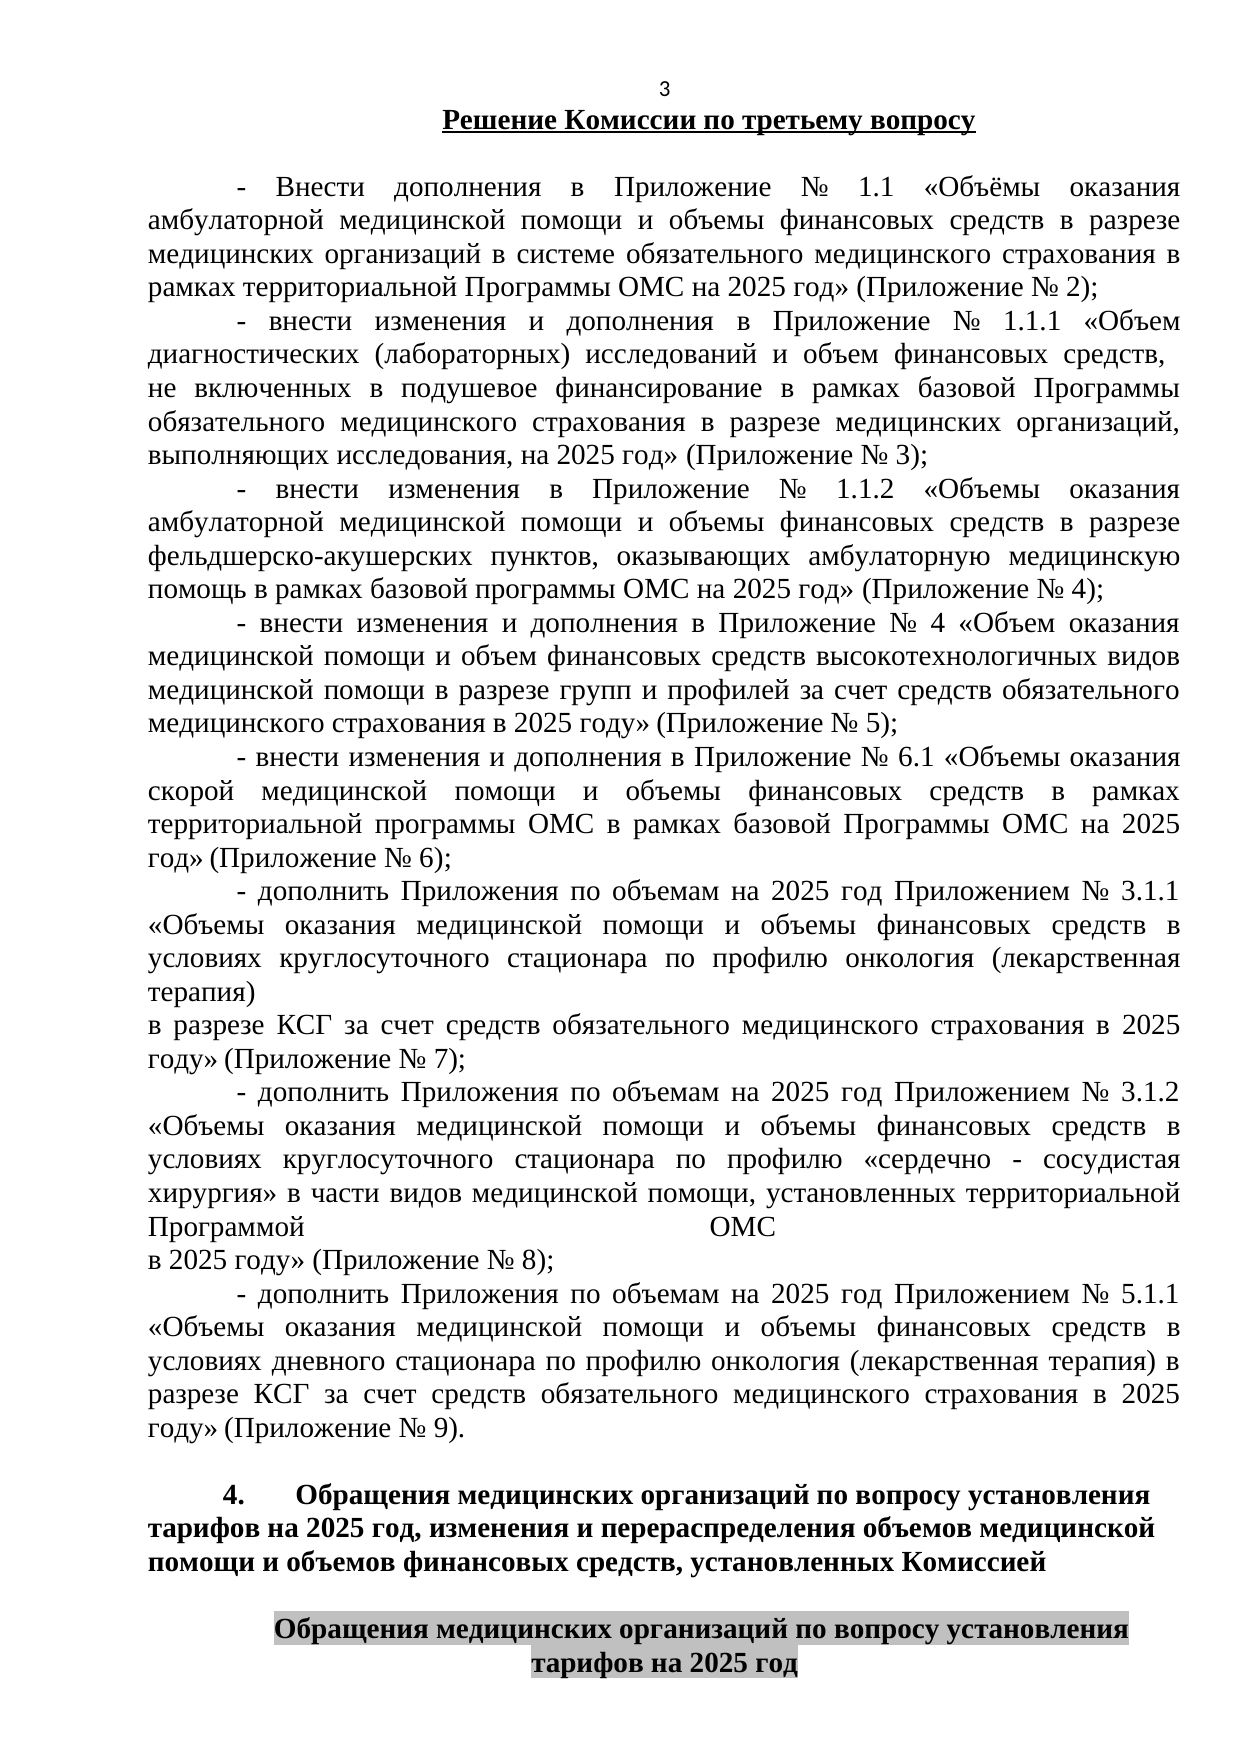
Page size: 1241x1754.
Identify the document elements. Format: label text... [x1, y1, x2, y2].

text - внести изменения и дополнения в Приложение № 4 «Объем оказания медицинской помощи и объем финансовых средств высокотехнологичных видов медицинской помощи в разрезе групп и профилей за счет средств обязательного медицинского страхования в 2025 году» (Приложение № 5); [148, 605, 1181, 739]
text - внести изменения и дополнения в Приложение № 1.1.1 «Объем диагностических (лабораторных) исследований и объем финансовых средств, не включенных в подушевое финансирование в рамках базовой Программы обязательного медицинского страхования в разрезе медицинских организаций, выполняющих исследования, на 2025 год» (Приложение № 3); [148, 303, 1181, 471]
text - Внести дополнения в Приложение № 1.1 «Объёмы оказания амбулаторной медицинской помощи и объемы финансовых средств в разрезе медицинских организаций в системе обязательного медицинского страхования в рамках территориальной Программы ОМС на 2025 год» (Приложение № 2); [148, 169, 1181, 303]
text - дополнить Приложения по объемам на 2025 год Приложением № 5.1.1 «Объемы оказания медицинской помощи и объемы финансовых средств в условиях дневного стационара по профилю онкология (лекарственная терапия) в разрезе КСГ за счет средств обязательного медицинского страхования в 2025 году» (Приложение № 9). [148, 1276, 1181, 1443]
list Обращения медицинских организаций по вопросу установления тарифов на 2025 год, изменения и перераспределения объемов медицинской помощи и объемов финансовых средств, установленных Комиссией [148, 1477, 1181, 1578]
text Обращения медицинских организаций по вопросу установления тарифов на 2025 год [148, 1611, 531, 1678]
text - внести изменения в Приложение № 1.1.2 «Объемы оказания амбулаторной медицинской помощи и объемы финансовых средств в разрезе фельдшерско-акушерских пунктов, оказывающих амбулаторную медицинскую помощь в рамках базовой программы ОМС на 2025 год» (Приложение № 4); [148, 471, 1181, 605]
text - дополнить Приложения по объемам на 2025 год Приложением № 3.1.2 «Объемы оказания медицинской помощи и объемы финансовых средств в условиях круглосуточного стационара по профилю «сердечно - сосудистая хирургия» в части видов медицинской помощи, установленных территориальной Программой ОМС в 2025 году» (Приложение № 8); [148, 1074, 1181, 1276]
text Решение Комиссии по третьему вопросу [148, 102, 1181, 135]
text - внести изменения и дополнения в Приложение № 6.1 «Объемы оказания скорой медицинской помощи и объемы финансовых средств в рамках территориальной программы ОМС в рамках базовой Программы ОМС на 2025 год» (Приложение № 6); [148, 739, 1181, 873]
text Обращения медицинских организаций по вопросу установления тарифов на 2025 год [798, 1611, 1181, 1678]
text - дополнить Приложения по объемам на 2025 год Приложением № 3.1.1 «Объемы оказания медицинской помощи и объемы финансовых средств в условиях круглосуточного стационара по профилю онкология (лекарственная терапия) в разрезе КСГ за счет средств обязательного медицинского страхования в 2025 году» (Приложение № 7); [148, 873, 1181, 1074]
